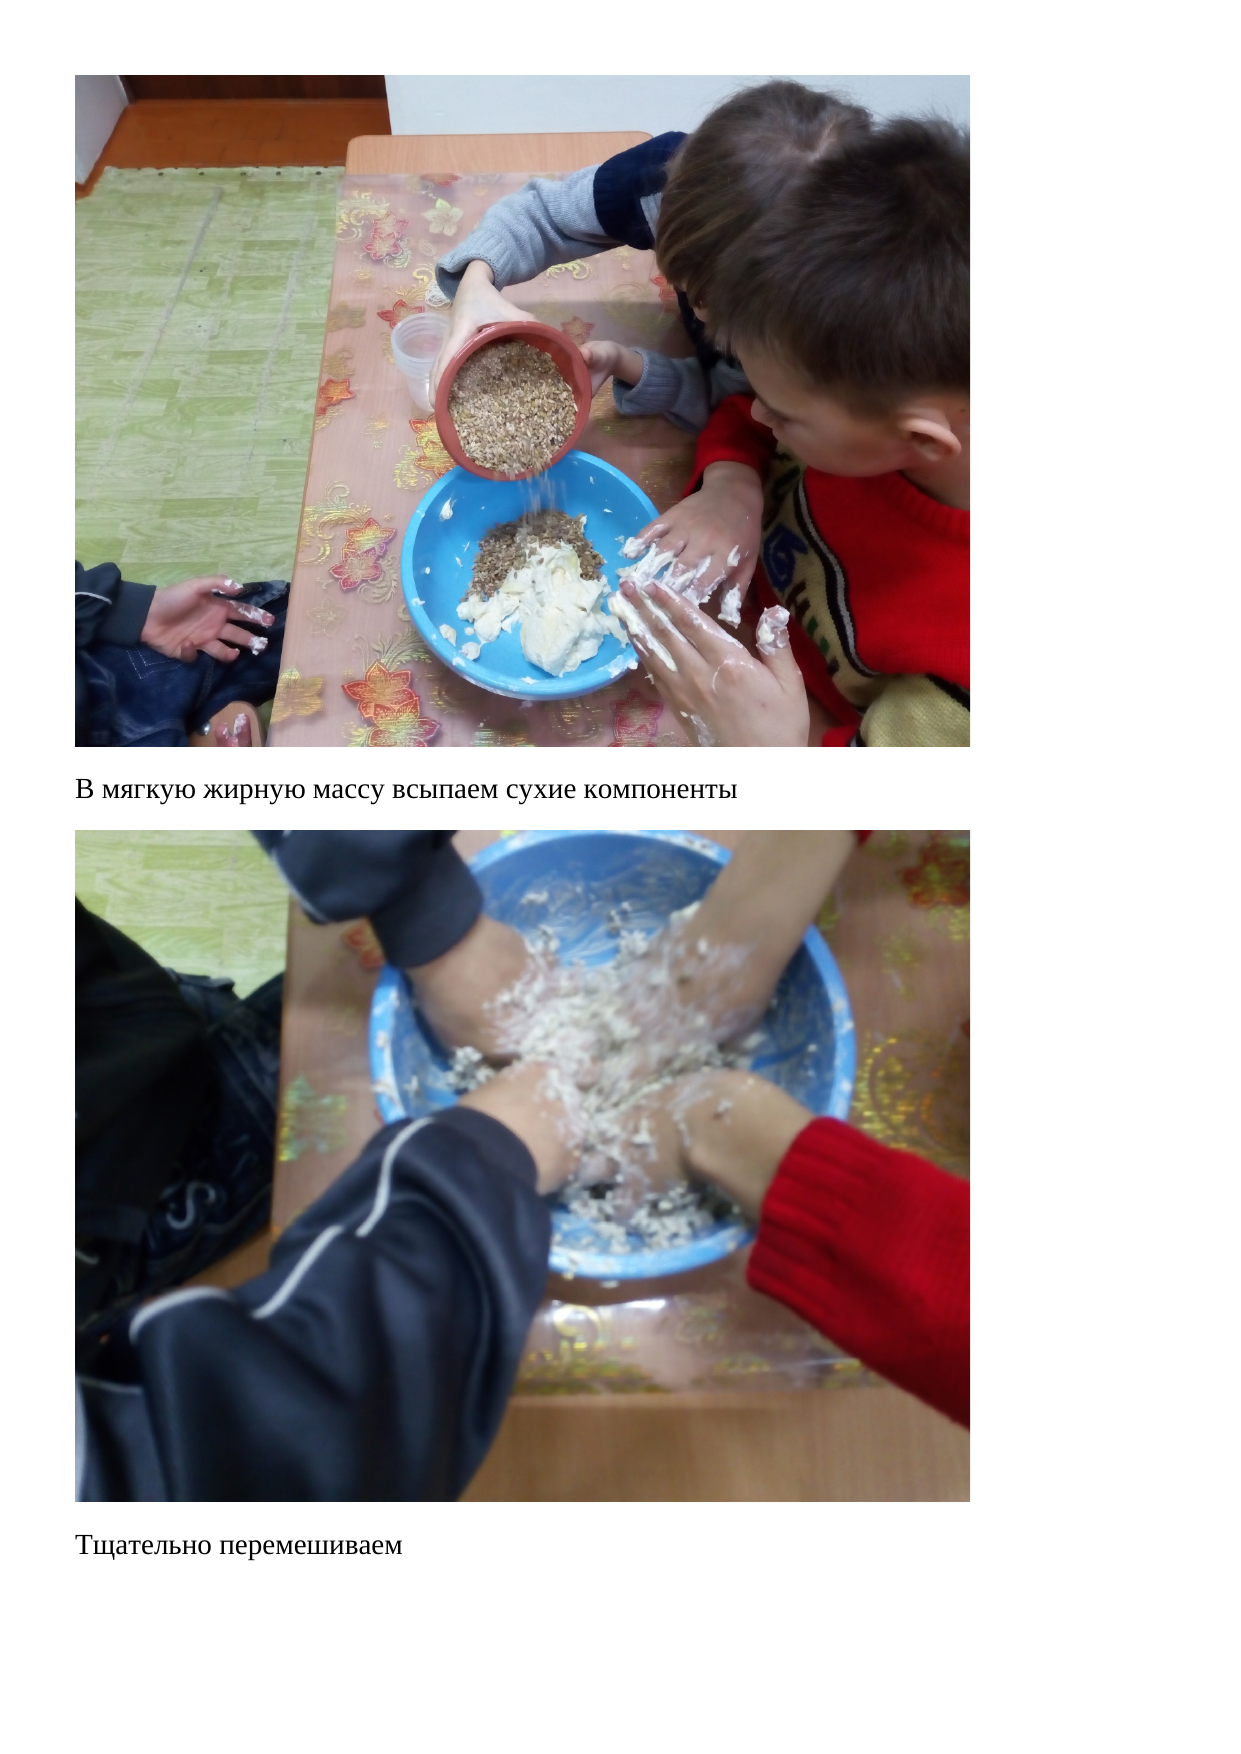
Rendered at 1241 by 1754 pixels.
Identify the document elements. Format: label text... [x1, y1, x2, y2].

picture [75, 830, 971, 1502]
text В мягкую жирную массу всыпаем сухие компоненты [75, 771, 1165, 805]
text Тщательно перемешиваем [75, 1527, 1165, 1561]
picture [75, 75, 971, 747]
